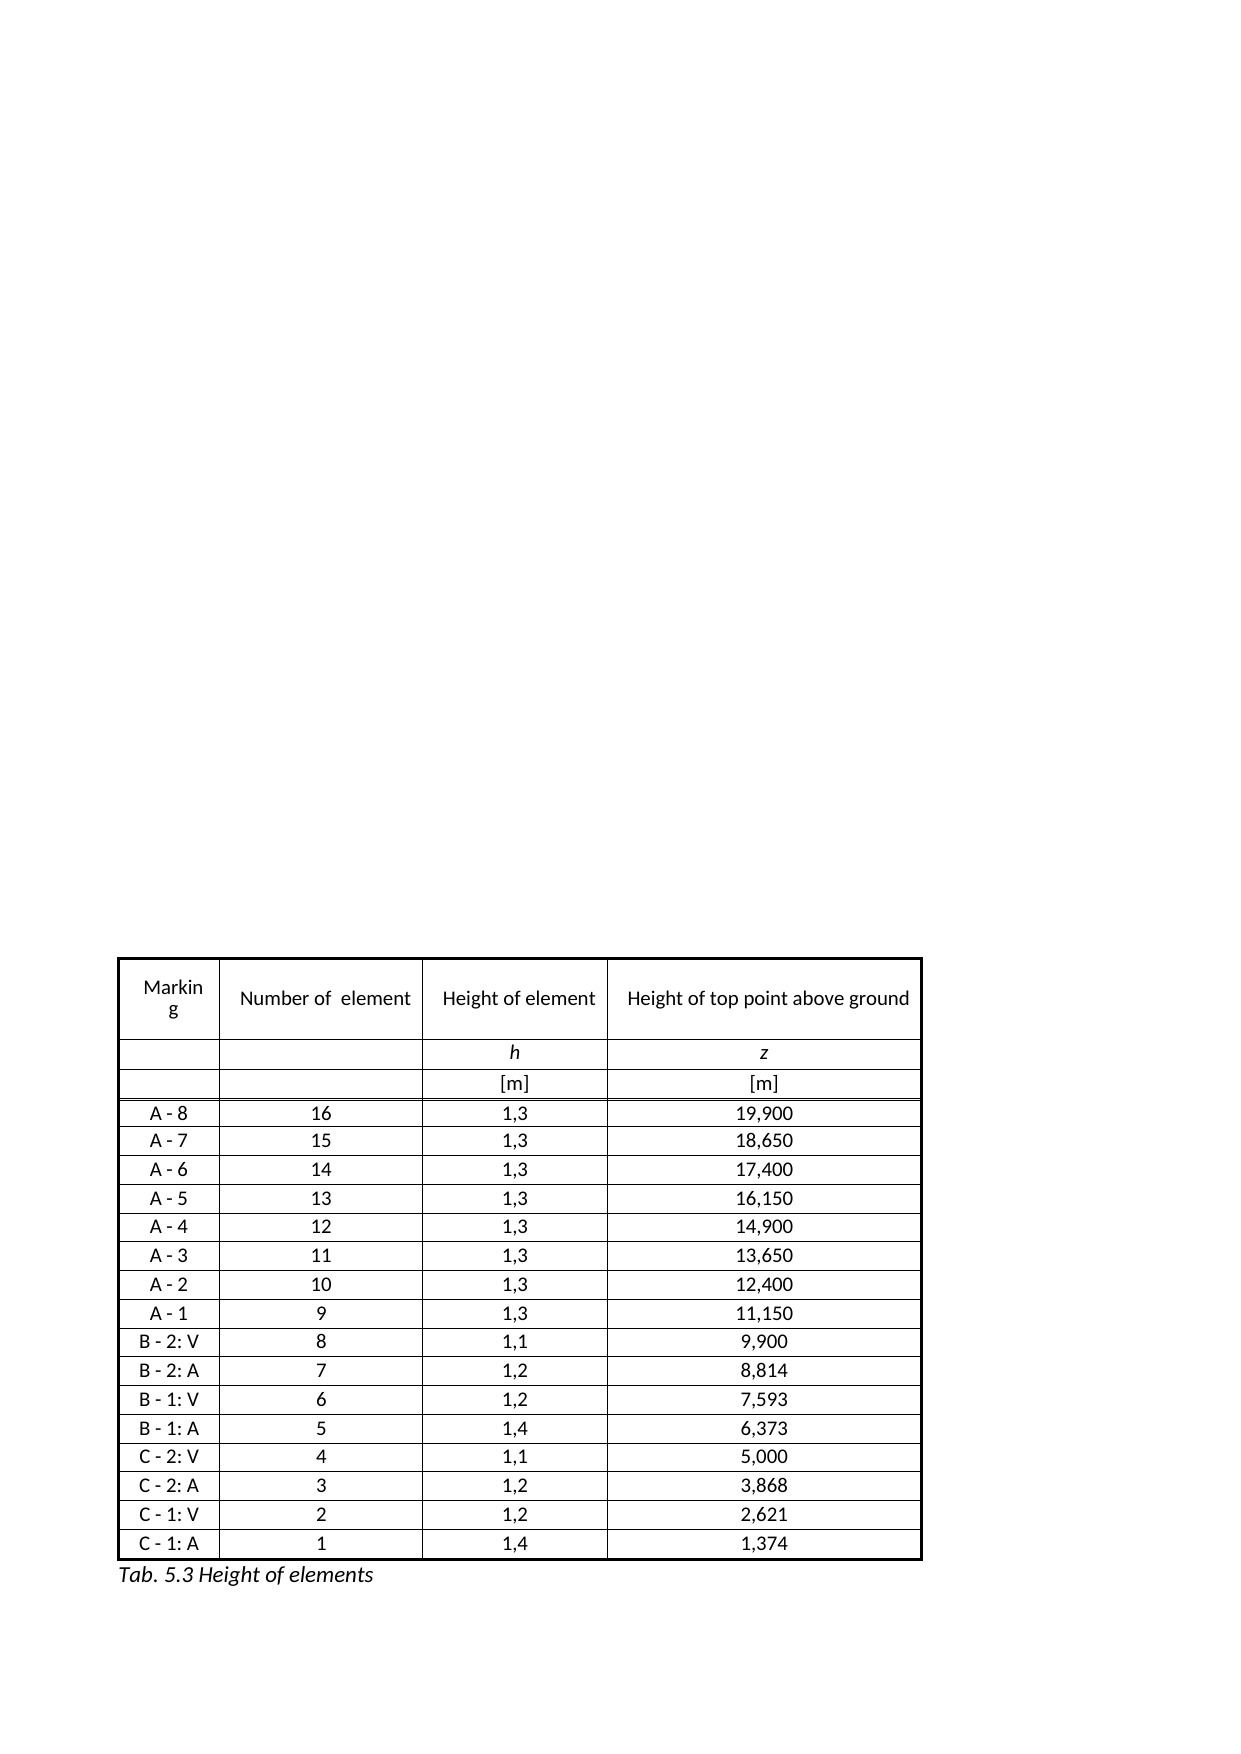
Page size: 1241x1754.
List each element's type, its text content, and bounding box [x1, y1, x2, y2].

table_cell 5,000 [608, 1444, 920, 1471]
table_cell 1,2 [423, 1357, 607, 1385]
table_cell A - 1 [120, 1300, 219, 1327]
table_cell 6,373 [608, 1415, 920, 1442]
table_cell 15 [220, 1127, 422, 1155]
table_cell A - 8 [120, 1101, 219, 1126]
table_cell 8 [220, 1329, 422, 1356]
table_header Height of element [423, 960, 607, 1038]
table_cell 16 [220, 1101, 422, 1126]
table_cell 1 [220, 1530, 422, 1557]
table_cell 1,4 [423, 1415, 607, 1442]
table_cell A - 3 [120, 1242, 219, 1270]
table_cell 1,3 [423, 1156, 607, 1184]
table_cell 3,868 [608, 1472, 920, 1500]
table_cell 11,150 [608, 1300, 920, 1327]
table_header Marking [120, 960, 219, 1038]
table_cell 1,3 [423, 1242, 607, 1270]
table_cell 12 [220, 1214, 422, 1241]
table_cell 13,650 [608, 1242, 920, 1270]
table_cell 19,900 [608, 1101, 920, 1126]
table_cell 1,3 [423, 1185, 607, 1212]
table_cell A - 5 [120, 1185, 219, 1212]
table_cell 9 [220, 1300, 422, 1327]
table_cell 14 [220, 1156, 422, 1184]
table_cell 1,1 [423, 1444, 607, 1471]
table_cell h [423, 1040, 607, 1069]
table_cell [m] [423, 1070, 607, 1097]
table_cell 16,150 [608, 1185, 920, 1212]
table_cell 7 [220, 1357, 422, 1385]
table_cell 1,2 [423, 1386, 607, 1414]
table_cell 9,900 [608, 1329, 920, 1356]
table_cell 11 [220, 1242, 422, 1270]
table_cell A - 7 [120, 1127, 219, 1155]
table_cell 4 [220, 1444, 422, 1471]
table_cell [220, 1040, 422, 1069]
table_cell 2,621 [608, 1501, 920, 1529]
table_cell C - 2: A [120, 1472, 219, 1500]
table_cell 17,400 [608, 1156, 920, 1184]
table_cell A - 6 [120, 1156, 219, 1184]
table_cell 14,900 [608, 1214, 920, 1241]
table_cell 10 [220, 1271, 422, 1299]
table_cell 12,400 [608, 1271, 920, 1299]
table_cell [220, 1070, 422, 1097]
table_cell A - 4 [120, 1214, 219, 1241]
table_cell 1,2 [423, 1472, 607, 1500]
table_cell B - 2: V [120, 1329, 219, 1356]
table_cell 1,3 [423, 1101, 607, 1126]
table_cell A - 2 [120, 1271, 219, 1299]
table_header Number of element [220, 960, 422, 1038]
table_cell 1,374 [608, 1530, 920, 1557]
table_cell B - 1: V [120, 1386, 219, 1414]
table_cell C - 1: A [120, 1530, 219, 1557]
table_cell 3 [220, 1472, 422, 1500]
table_cell 2 [220, 1501, 422, 1529]
table_cell [120, 1040, 219, 1069]
table_cell 7,593 [608, 1386, 920, 1414]
table_cell 5 [220, 1415, 422, 1442]
table_header Height of top point above ground [608, 960, 920, 1038]
table_cell [m] [608, 1070, 920, 1097]
table_cell 1,3 [423, 1271, 607, 1299]
table_cell C - 2: V [120, 1444, 219, 1471]
table_cell 8,814 [608, 1357, 920, 1385]
table_cell 1,2 [423, 1501, 607, 1529]
table_cell 1,3 [423, 1127, 607, 1155]
table_cell B - 2: A [120, 1357, 219, 1385]
table_cell [120, 1070, 219, 1097]
table_cell 13 [220, 1185, 422, 1212]
table_cell B - 1: A [120, 1415, 219, 1442]
table_cell 1,3 [423, 1214, 607, 1241]
text Tab. 5.3 Height of elements [118, 1561, 1146, 1589]
table_cell 1,4 [423, 1530, 607, 1557]
table_cell 6 [220, 1386, 422, 1414]
table_cell C - 1: V [120, 1501, 219, 1529]
table_cell z [608, 1040, 920, 1069]
table_cell 1,1 [423, 1329, 607, 1356]
table_cell 18,650 [608, 1127, 920, 1155]
table_cell 1,3 [423, 1300, 607, 1327]
